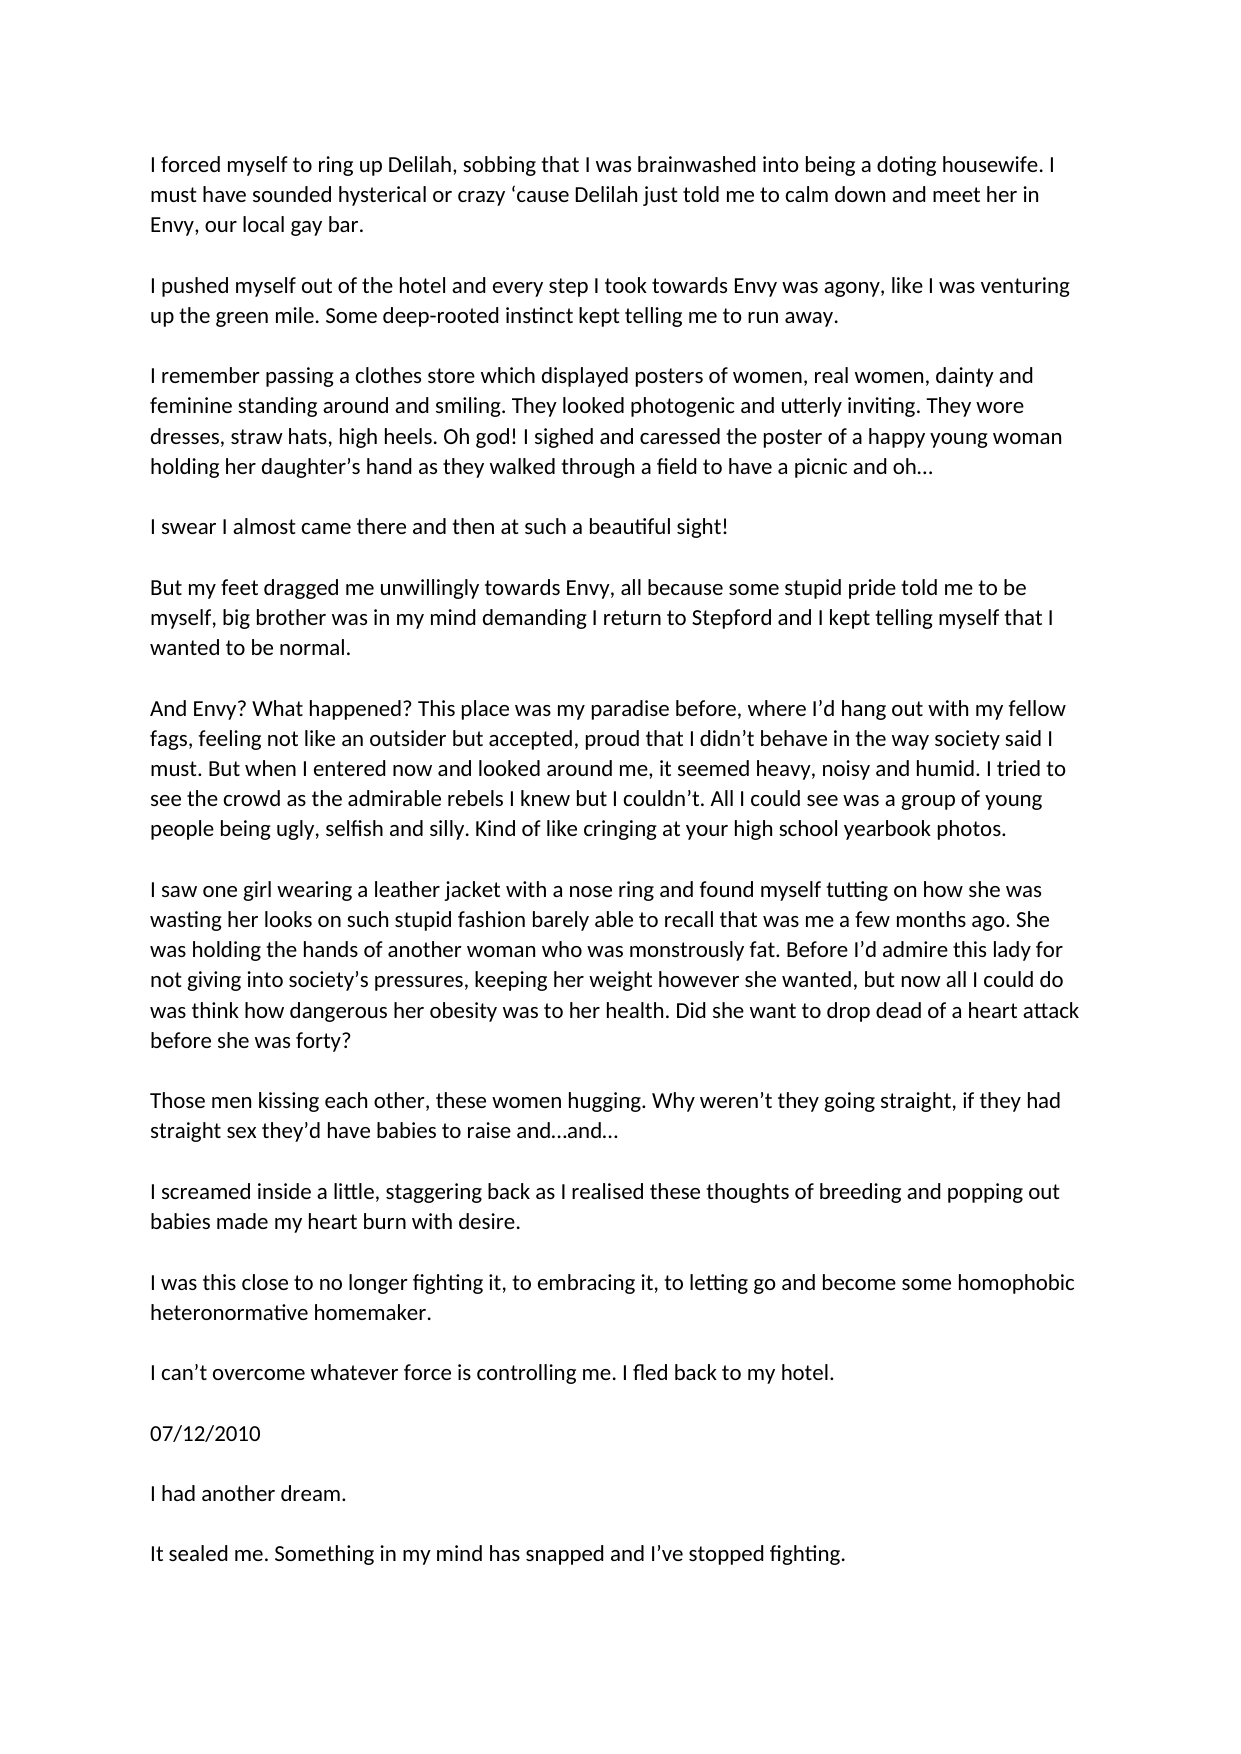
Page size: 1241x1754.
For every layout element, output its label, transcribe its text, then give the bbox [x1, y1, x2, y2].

text I pushed myself out of the hotel and every step I took towards Envy was agony, like I was venturing up the green mile. Some deep-rooted instinct kept telling me to run away. [150, 271, 1090, 329]
text And Envy? What happened? This place was my paradise before, where I’d hang out with my fellow fags, feeling not like an outsider but accepted, proud that I didn’t behave in the way society said I must. But when I entered now and looked around me, it seemed heavy, noisy and humid. I tried to see the crowd as the admirable rebels I knew but I couldn’t. All I could see was a group of young people being ugly, selfish and silly. Kind of like cringing at your high school yearbook photos. [150, 694, 1090, 843]
text Those men kissing each other, these women hugging. Why weren’t they going straight, if they had straight sex they’d have babies to raise and…and… [150, 1086, 1090, 1145]
text I forced myself to ring up Delilah, sobbing that I was brainwashed into being a doting housewife. I must have sounded hysterical or crazy ‘cause Delilah just told me to calm down and meet her in Envy, our local gay bar. [150, 150, 1090, 238]
text It sealed me. Something in my mind has snapped and I’ve stopped fighting. [150, 1539, 1090, 1568]
text I swear I almost came there and then at such a beautiful sight! [150, 512, 1090, 541]
text I remember passing a clothes store which displayed posters of women, real women, dainty and feminine standing around and smiling. They looked photogenic and utterly inviting. They wore dresses, straw hats, high heels. Oh god! I sighed and caressed the poster of a happy young woman holding her daughter’s hand as they walked through a field to have a picnic and oh… [150, 361, 1090, 480]
text 07/12/2010 [150, 1419, 1090, 1447]
text I screamed inside a little, staggering back as I realised these thoughts of breeding and popping out babies made my heart burn with desire. [150, 1177, 1090, 1235]
text But my feet dragged me unwillingly towards Envy, all because some stupid pride told me to be myself, big brother was in my mind demanding I return to Stepford and I kept telling myself that I wanted to be normal. [150, 573, 1090, 661]
text I had another dream. [150, 1479, 1090, 1507]
text I can’t overcome whatever force is controlling me. I fled back to my hotel. [150, 1358, 1090, 1386]
text I was this close to no longer fighting it, to embracing it, to letting go and become some homophobic heteronormative homemaker. [150, 1268, 1090, 1326]
text I saw one girl wearing a leather jacket with a nose ring and found myself tutting on how she was wasting her looks on such stupid fashion barely able to recall that was me a few months ago. She was holding the hands of another woman who was monstrously fat. Before I’d admire this lady for not giving into society’s pressures, keeping her weight however she wanted, but now all I could do was think how dangerous her obesity was to her health. Did she want to drop dead of a heart attack before she was forty? [150, 875, 1090, 1054]
